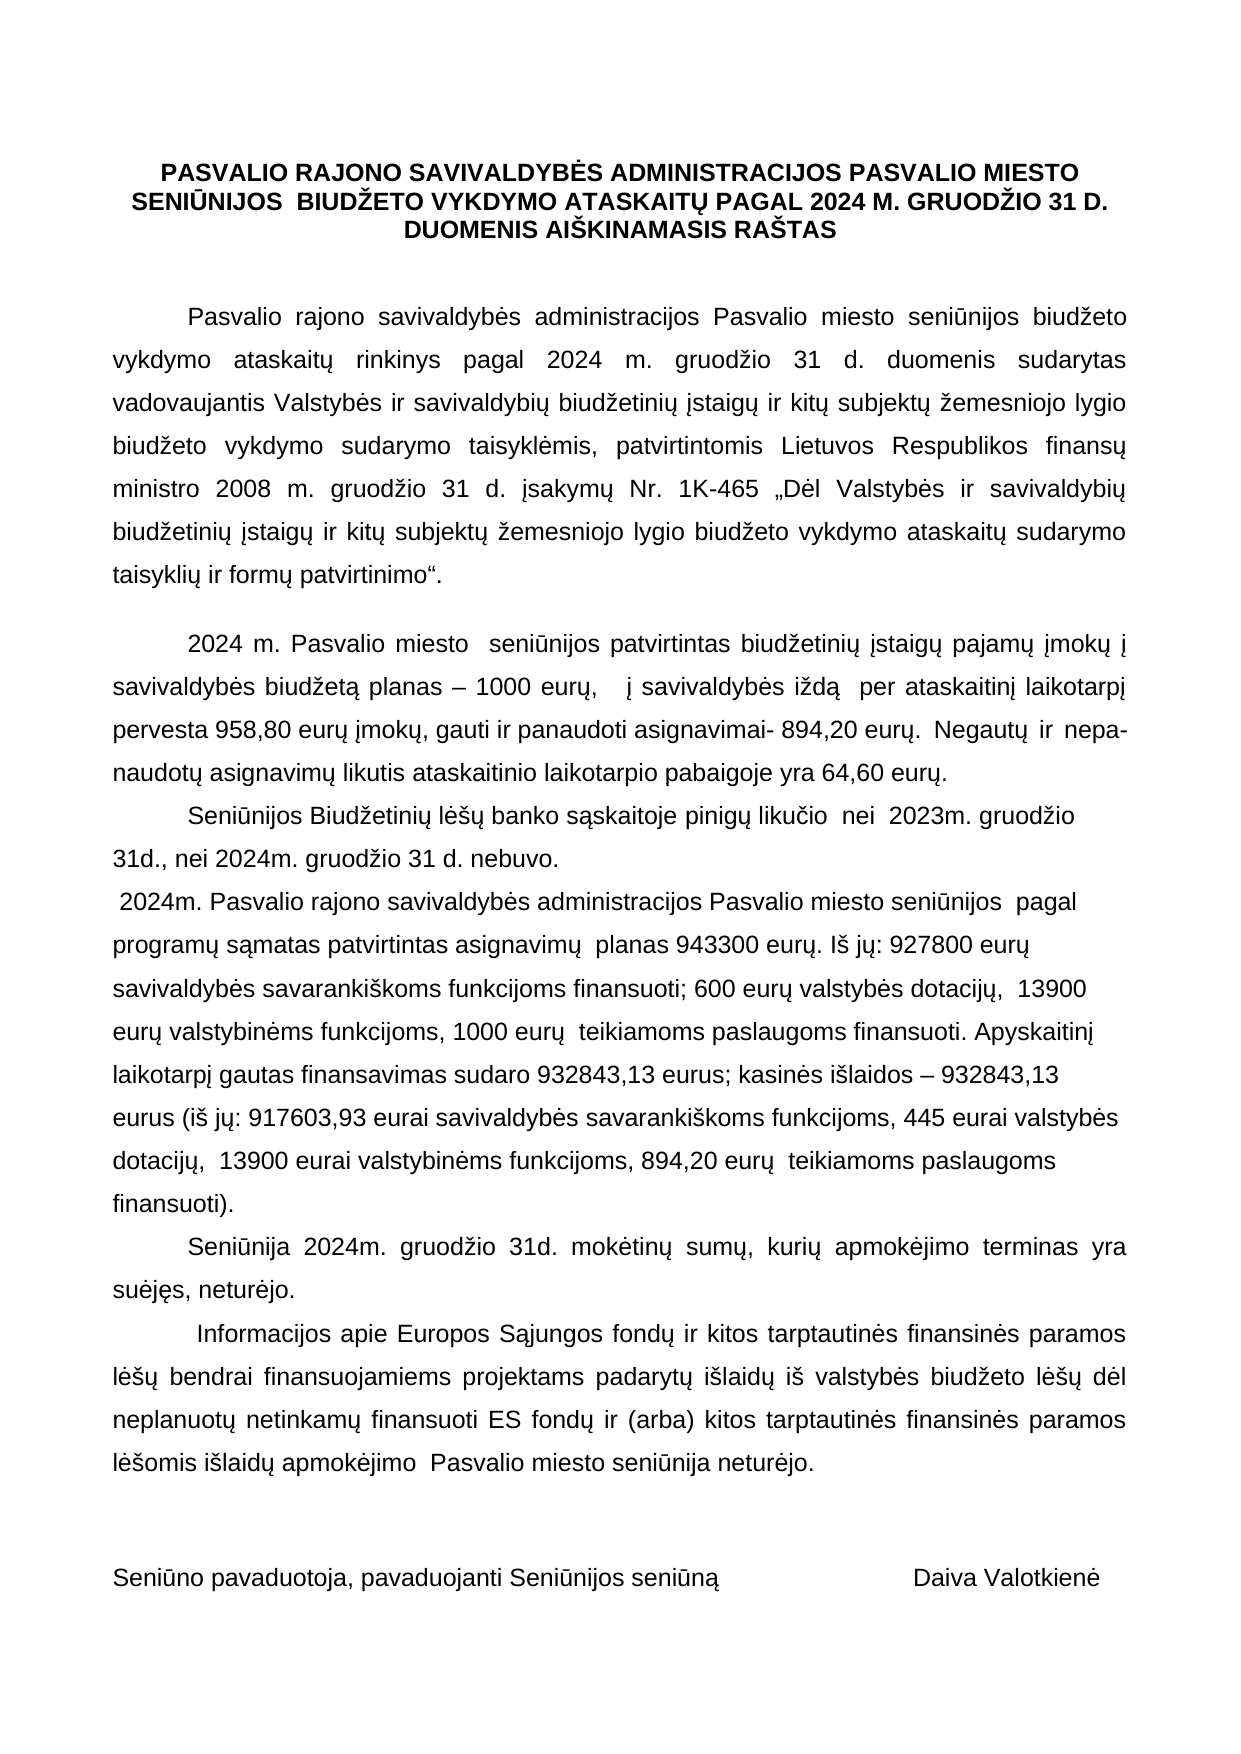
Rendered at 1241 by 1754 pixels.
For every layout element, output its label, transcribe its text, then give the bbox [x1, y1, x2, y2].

text Seniūno pavaduotoja, pavaduojanti Seniūnijos seniūną Daiva Valotkienė [112, 1563, 1128, 1592]
text 2024 m. Pasvalio miesto seniūnijos patvirtintas biudžetinių įstaigų pajamų įmokų į savivaldybės biudžetą planas – 1000 eurų, į savivaldybės iždą per ataskaitinį laikotarpį pervesta 958,80 eurų įmokų, gauti ir panaudoti asignavimai- 894,20 eurų. Negautų ir nepa-naudotų asignavimų likutis ataskaitinio laikotarpio pabaigoje yra 64,60 eurų. [112, 628, 1128, 787]
text Informacijos apie Europos Sąjungos fondų ir kitos tarptautinės finansinės paramos lėšų bendrai finansuojamiems projektams padarytų išlaidų iš valstybės biudžeto lėšų dėl neplanuotų netinkamų finansuoti ES fondų ir (arba) kitos tarptautinės finansinės paramos lėšomis išlaidų apmokėjimo Pasvalio miesto seniūnija neturėjo. [112, 1318, 1128, 1477]
text PASVALIO RAJONO SAVIVALDYBĖS ADMINISTRACIJOS PASVALIO MIESTO SENIŪNIJOS BIUDŽETO VYKDYMO ATASKAITŲ PAGAL 2024 M. GRUODŽIO 31 D. DUOMENIS AIŠKINAMASIS RAŠTAS [112, 158, 1128, 244]
text Pasvalio rajono savivaldybės administracijos Pasvalio miesto seniūnijos biudžeto vykdymo ataskaitų rinkinys pagal 2024 m. gruodžio 31 d. duomenis sudarytas vadovaujantis Valstybės ir savivaldybių biudžetinių įstaigų ir kitų subjektų žemesniojo lygio biudžeto vykdymo sudarymo taisyklėmis, patvirtintomis Lietuvos Respublikos finansų ministro 2008 m. gruodžio 31 d. įsakymų Nr. 1K-465 „Dėl Valstybės ir savivaldybių biudžetinių įstaigų ir kitų subjektų žemesniojo lygio biudžeto vykdymo ataskaitų sudarymo taisyklių ir formų patvirtinimo“. [112, 302, 1128, 589]
text 2024m. Pasvalio rajono savivaldybės administracijos Pasvalio miesto seniūnijos pagal programų sąmatas patvirtintas asignavimų planas 943300 eurų. Iš jų: 927800 eurų savivaldybės savarankiškoms funkcijoms finansuoti; 600 eurų valstybės dotacijų, 13900 eurų valstybinėms funkcijoms, 1000 eurų teikiamoms paslaugoms finansuoti. Apyskaitinį laikotarpį gautas finansavimas sudaro 932843,13 eurus; kasinės išlaidos – 932843,13 eurus (iš jų: 917603,93 eurai savivaldybės savarankiškoms funkcijoms, 445 eurai valstybės dotacijų, 13900 eurai valstybinėms funkcijoms, 894,20 eurų teikiamoms paslaugoms finansuoti). [112, 887, 1128, 1218]
text Seniūnija 2024m. gruodžio 31d. mokėtinų sumų, kurių apmokėjimo terminas yra suėjęs, neturėjo. [112, 1232, 1128, 1304]
text Seniūnijos Biudžetinių lėšų banko sąskaitoje pinigų likučio nei 2023m. gruodžio 31d., nei 2024m. gruodžio 31 d. nebuvo. [112, 801, 1128, 873]
